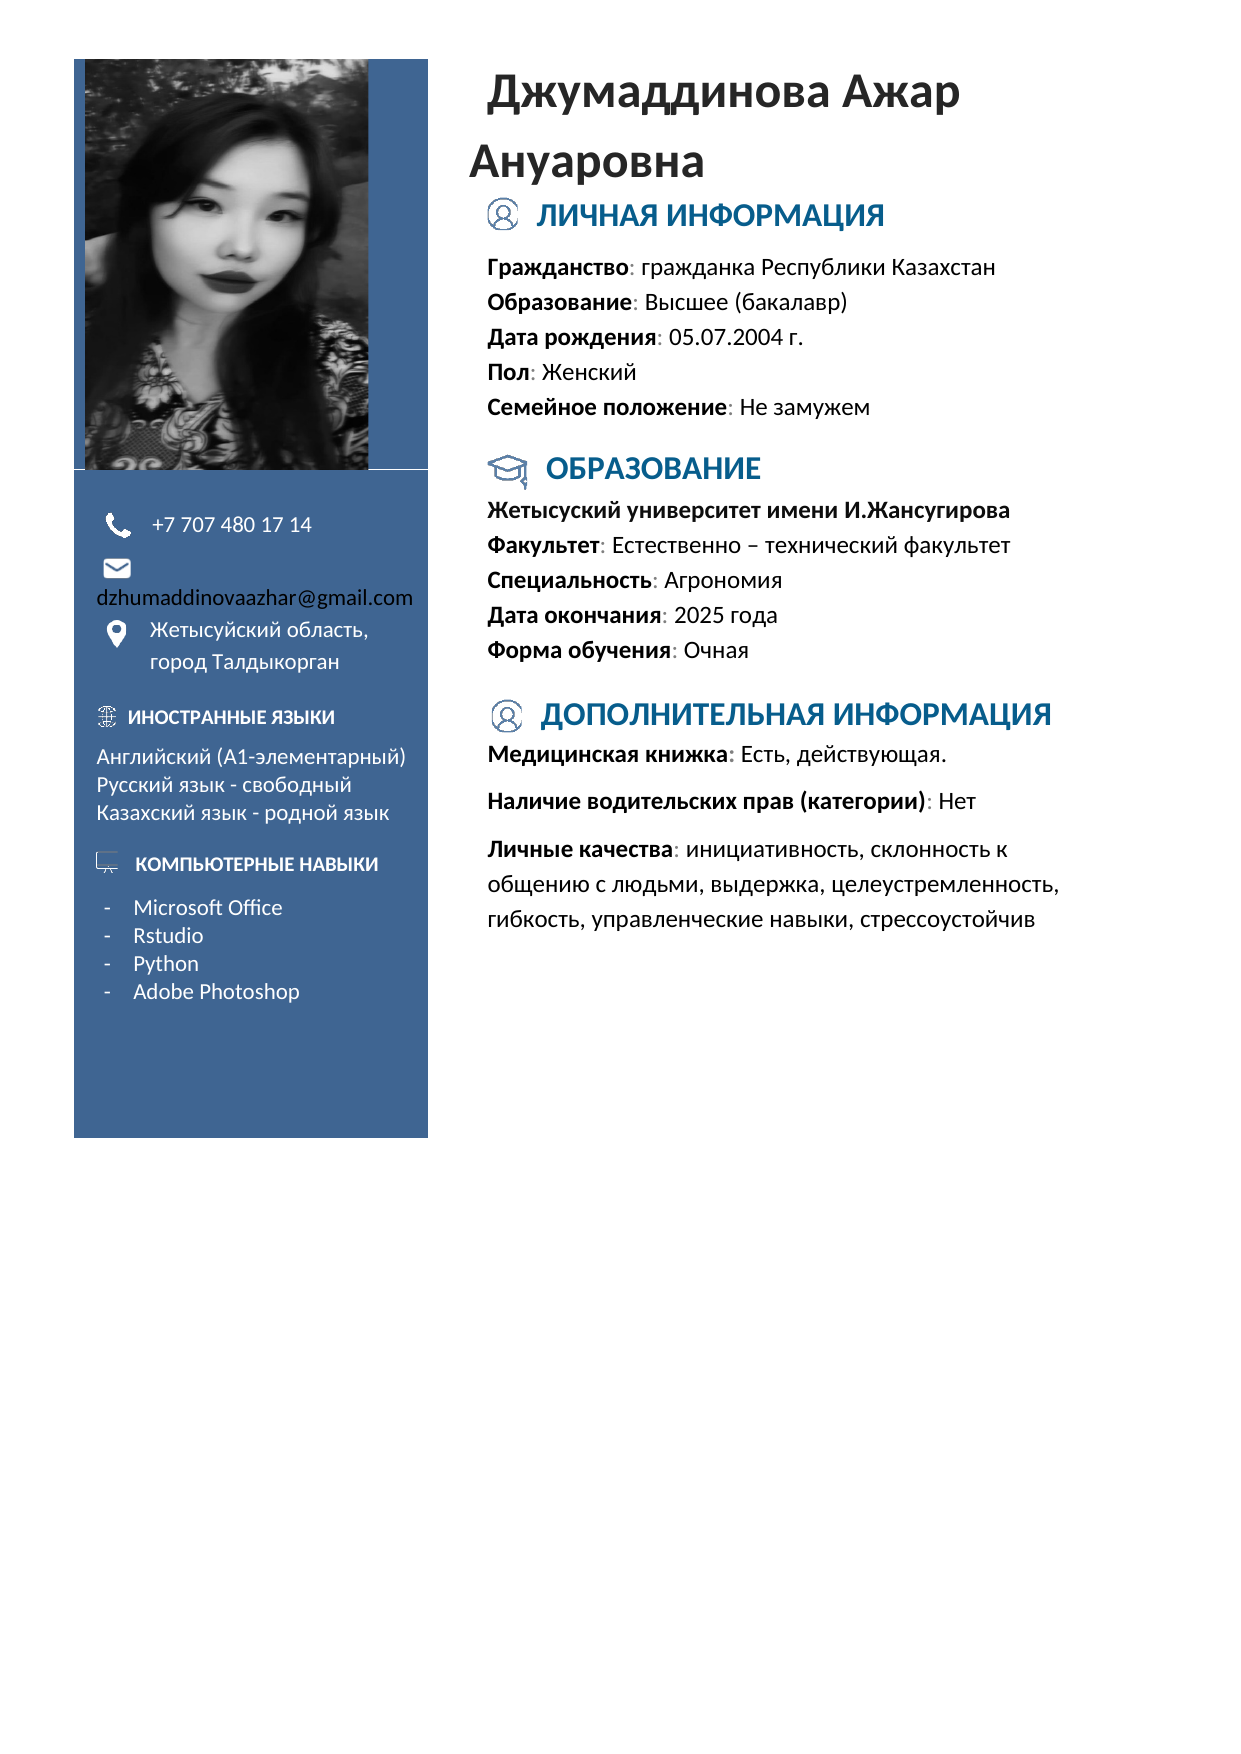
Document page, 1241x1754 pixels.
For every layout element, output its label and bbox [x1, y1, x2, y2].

picture [490, 699, 522, 731]
picture [95, 849, 118, 872]
picture [486, 197, 518, 229]
picture [98, 706, 118, 725]
table_header [369, 59, 428, 469]
table_header [74, 59, 85, 469]
table_cell [74, 470, 428, 485]
picture [106, 619, 127, 649]
picture [102, 510, 134, 542]
picture [486, 450, 527, 491]
table_header [428, 59, 1171, 1138]
picture [103, 555, 131, 582]
picture [85, 59, 369, 470]
table_cell [74, 485, 428, 1138]
